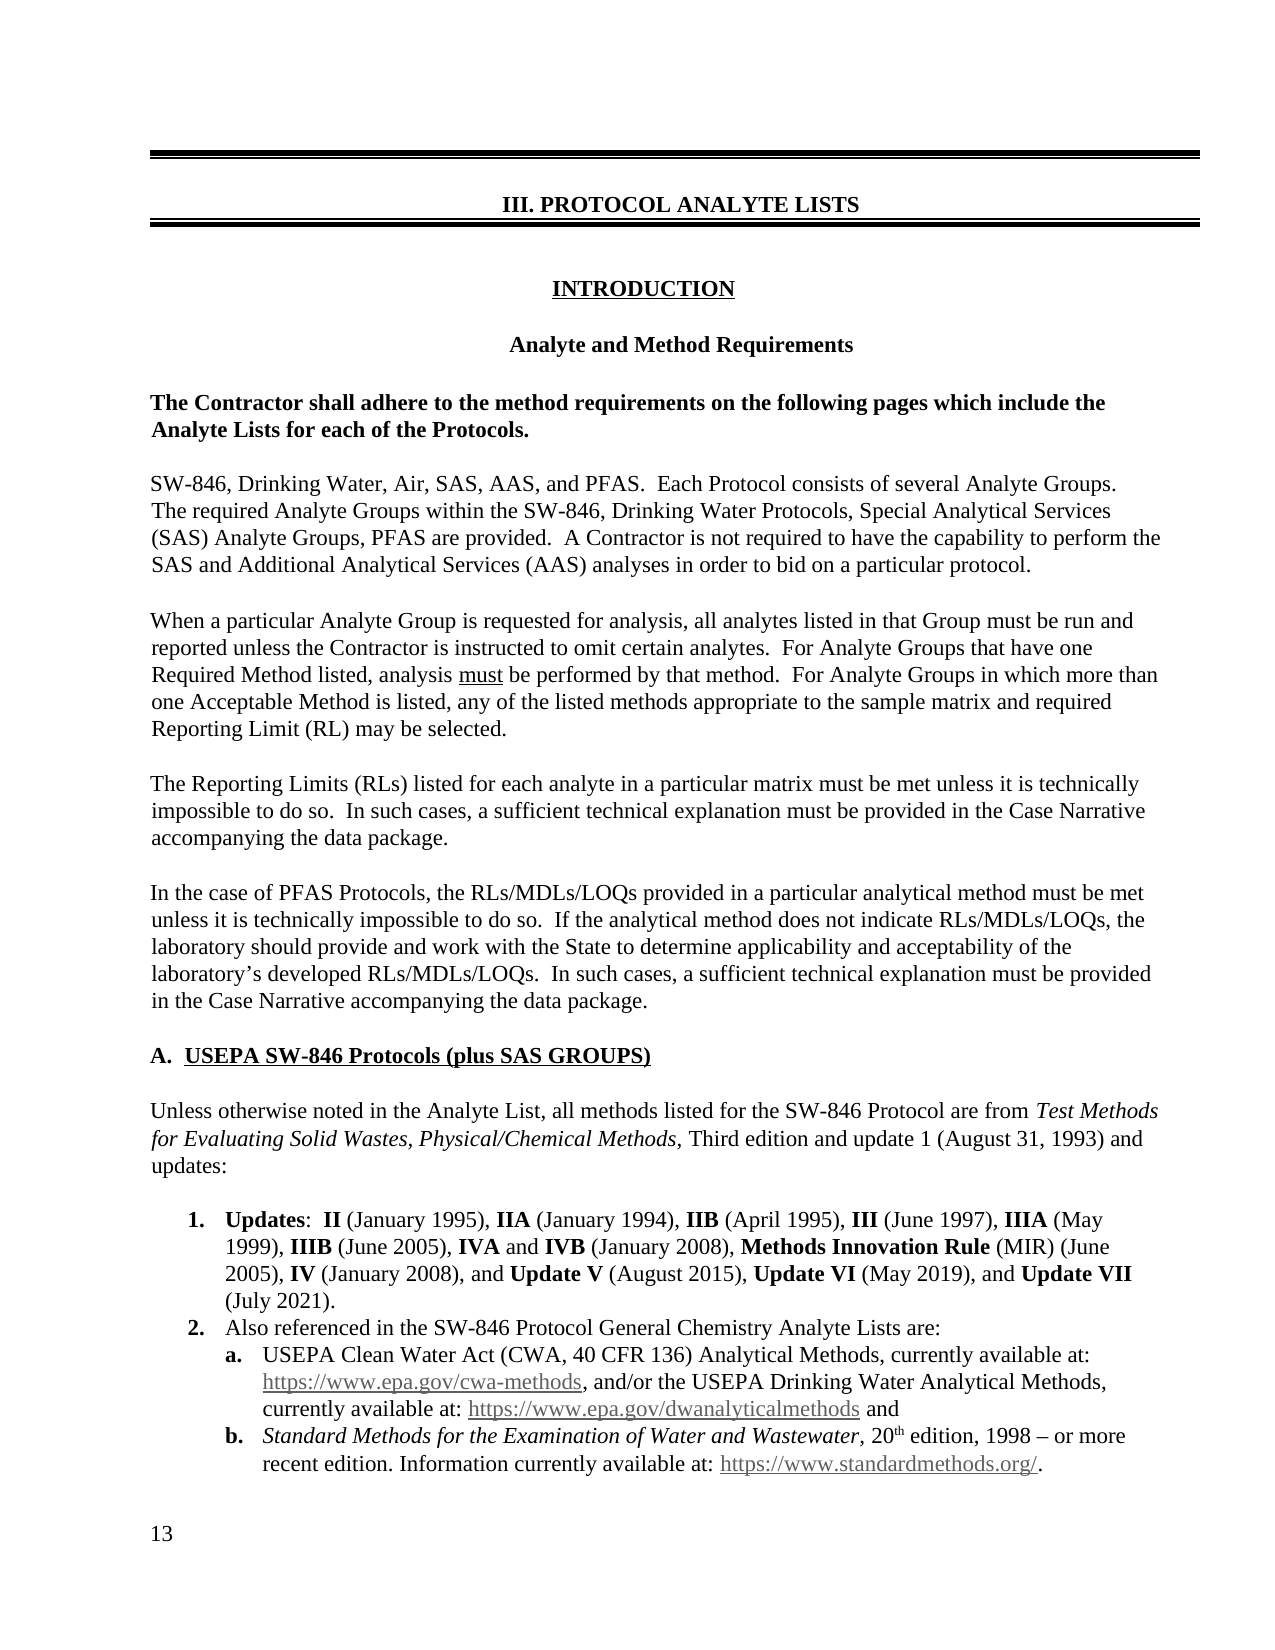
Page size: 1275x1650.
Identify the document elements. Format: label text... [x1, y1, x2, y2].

text When a particular Analyte Group is requested for analysis, all analytes listed in that Group must be run and reported unless the Contractor is instructed to omit certain analytes. For Analyte Groups that have one Required Method listed, analysis must be performed by that method. For Analyte Groups in which more than one Acceptable Method is listed, any of the listed methods appropriate to the sample matrix and required Reporting Limit (RL) may be selected. [150, 607, 1162, 742]
text In the case of PFAS Protocols, the RLs/MDLs/LOQs provided in a particular analytical method must be met unless it is technically impossible to do so. If the analytical method does not indicate RLs/MDLs/LOQs, the laboratory should provide and work with the State to determine applicability and acceptability of the laboratory’s developed RLs/MDLs/LOQs. In such cases, a sufficient technical explanation must be provided in the Case Narrative accompanying the data package. [150, 879, 1162, 1014]
subtitle Analyte and Method Requirements [256, 332, 1107, 358]
text The Reporting Limits (RLs) listed for each analyte in a particular matrix must be met unless it is technically impossible to do so. In such cases, a sufficient technical explanation must be provided in the Case Narrative accompanying the data package. [150, 770, 1162, 851]
subtitle The Contractor shall adhere to the method requirements on the following pages which include the Analyte Lists for each of the Protocols. [150, 388, 1162, 442]
text Unless otherwise noted in the Analyte List, all methods listed for the SW-846 Protocol are from Test Methods for Evaluating Solid Wastes, Physical/Chemical Methods, Third edition and update 1 (August 31, 1993) and updates: [150, 1097, 1162, 1178]
list Updates: II (January 1995), IIA (January 1994), IIB (April 1995), III (June 1997), IIIA (May 1999), IIIB (June 2005), IVA and IVB (January 2008), Methods Innovation Rule (MIR) (June 2005), IV (January 2008), and Update V (August 2015), Update VI (May 2019), and Update VII (July 2021). [187, 1206, 1162, 1313]
list Also referenced in the SW-846 Protocol General Chemistry Analyte Lists are: [187, 1314, 1162, 1341]
subtitle A. USEPA SW-846 Protocols (plus SAS GROUPS) [150, 1042, 1138, 1068]
subtitle INTRODUCTION [149, 275, 1138, 301]
list USEPA Clean Water Act (CWA, 40 CFR 136) Analytical Methods, currently available at: https://www.epa.gov/cwa-methods, and/or the USEPA Drinking Water Analytical Methods, currently available at: https://www.epa.gov/dwanalyticalmethods and [225, 1341, 1162, 1422]
subtitle III. PROTOCOL ANALYTE LISTS [255, 191, 1106, 217]
text SW-846, Drinking Water, Air, SAS, AAS, and PFAS. Each Protocol consists of several Analyte Groups. The required Analyte Groups within the SW-846, Drinking Water Protocols, Special Analytical Services (SAS) Analyte Groups, PFAS are provided. A Contractor is not required to have the capability to perform the SAS and Additional Analytical Services (AAS) analyses in order to bid on a particular protocol. [150, 470, 1162, 578]
list Standard Methods for the Examination of Water and Wastewater, 20th edition, 1998 – or more recent edition. Information currently available at: https://www.standardmethods.org/. [225, 1422, 1162, 1476]
